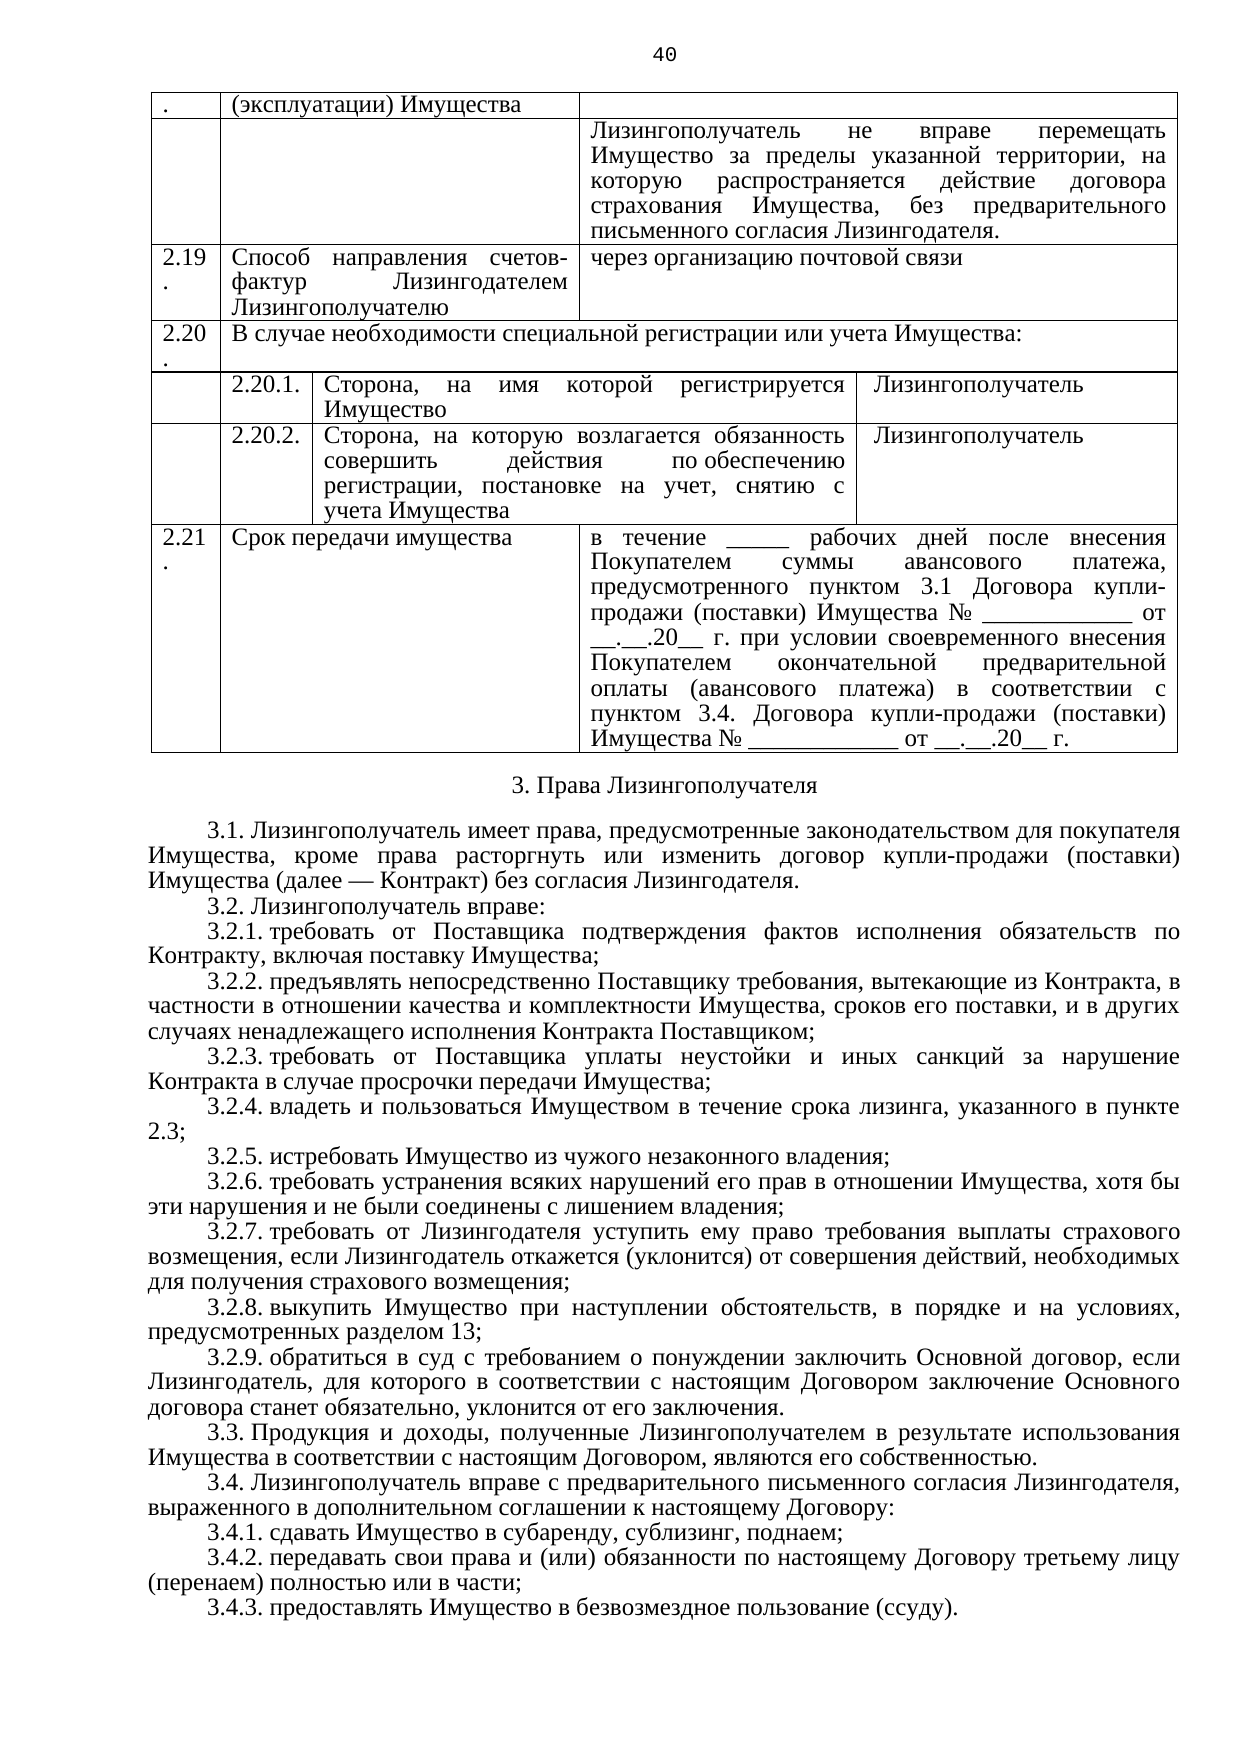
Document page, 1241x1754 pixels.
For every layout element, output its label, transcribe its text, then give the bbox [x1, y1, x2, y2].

text 3.4.2. передавать свои права и (или) обязанности по настоящему Договору третьему лицу (перенаем) полностью или в части; [148, 1546, 1181, 1596]
text 3.2.3. требовать от Поставщика уплаты неустойки и иных санкций за нарушение Контракта в случае просрочки передачи Имущества; [148, 1044, 1181, 1094]
table_cell [152, 424, 220, 524]
table_cell Срок передачи имущества [221, 525, 579, 752]
table_cell Лизингополучатель не вправе перемещать Имущество за пределы указанной территории, на которую распространяется действие договора страхования Имущества, без предварительного письменного согласия Лизингодателя. [580, 119, 1177, 244]
text 3.4.1. сдавать Имущество в субаренду, сублизинг, поднаем; [148, 1521, 1181, 1546]
text 3.4. Лизингополучатель вправе с предварительного письменного согласия Лизингодателя, выраженного в дополнительном соглашении к настоящему Договору: [148, 1470, 1181, 1521]
table_cell [152, 373, 220, 423]
table_cell через организацию почтовой связи [580, 245, 1177, 320]
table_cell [580, 93, 1177, 118]
text 3.2.8. выкупить Имущество при наступлении обстоятельств, в порядке и на условиях, предусмотренных разделом 13; [148, 1295, 1181, 1345]
text 3.1. Лизингополучатель имеет права, предусмотренные законодательством для покупателя Имущества, кроме права расторгнуть или изменить договор купли-продажи (поставки) Имущества (далее — Контракт) без согласия Лизингодателя. [148, 819, 1181, 894]
text 3.2.7. требовать от Лизингодателя уступить ему право требования выплаты страхового возмещения, если Лизингодатель откажется (уклонится) от совершения действий, необходимых для получения страхового возмещения; [148, 1220, 1181, 1295]
text 3.2.4. владеть и пользоваться Имуществом в течение срока лизинга, указанного в пункте 2.3; [148, 1094, 1181, 1145]
text 3.4.3. предоставлять Имущество в безвозмездное пользование (ссуду). [148, 1596, 1181, 1621]
table_cell [221, 119, 579, 244]
table_cell 2.20.1. [221, 373, 312, 423]
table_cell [221, 93, 579, 118]
table_cell Сторона, на которую возлагается обязанность совершить действия по обеспечению регистрации, постановке на учет, снятию с учета Имущества [313, 424, 856, 524]
table_cell [152, 119, 220, 244]
text 3.3. Продукция и доходы, полученные Лизингополучателем в результате использования Имущества в соответствии с настоящим Договором, являются его собственностью. [148, 1420, 1181, 1470]
text 3.2. Лизингополучатель вправе: [148, 894, 1181, 919]
text 3.2.6. требовать устранения всяких нарушений его прав в отношении Имущества, хотя бы эти нарушения и не были соединены с лишением владения; [148, 1170, 1181, 1220]
table_cell 2.21. [152, 525, 220, 752]
table_cell 2.20. [152, 321, 220, 371]
table_cell 2.20.2. [221, 424, 312, 524]
table_cell Способ направления счетов-фактур Лизингодателем Лизингополучателю [221, 245, 579, 320]
table_cell Сторона, на имя которой регистрируется Имущество [313, 373, 856, 423]
table_cell Лизингополучатель [857, 424, 1177, 524]
table_cell 2.19. [152, 245, 220, 320]
text 3.2.2. предъявлять непосредственно Поставщику требования, вытекающие из Контракта, в частности в отношении качества и комплектности Имущества, сроков его поставки, и в других случаях ненадлежащего исполнения Контракта Поставщиком; [148, 969, 1181, 1044]
text 3.2.5. истребовать Имущество из чужого незаконного владения; [148, 1145, 1181, 1170]
table_cell В случае необходимости специальной регистрации или учета Имущества: [221, 321, 1177, 371]
text 3.2.9. обратиться в суд с требованием о понуждении заключить Основной договор, если Лизингодатель, для которого в соответствии с настоящим Договором заключение Основного договора станет обязательно, уклонится от его заключения. [148, 1345, 1181, 1420]
table_cell Лизингополучатель [857, 373, 1177, 423]
text 3.2.1. требовать от Поставщика подтверждения фактов исполнения обязательств по Контракту, включая поставку Имущества; [148, 919, 1181, 969]
table_cell 2.18. [152, 93, 220, 118]
table_cell в течение _____ рабочих дней после внесения Покупателем суммы авансового платежа, предусмотренного пунктом 3.1 Договора купли-продажи (поставки) Имущества № ____________ от __.__.20__ г. при условии своевременного внесения Покупателем окончательной предварительной оплаты (авансового платежа) в соответствии с пунктом 3.4. Договора купли-продажи (поставки) Имущества № ____________ от __.__.20__ г. [580, 525, 1177, 752]
text 3. Права Лизингополучателя [148, 773, 1181, 798]
